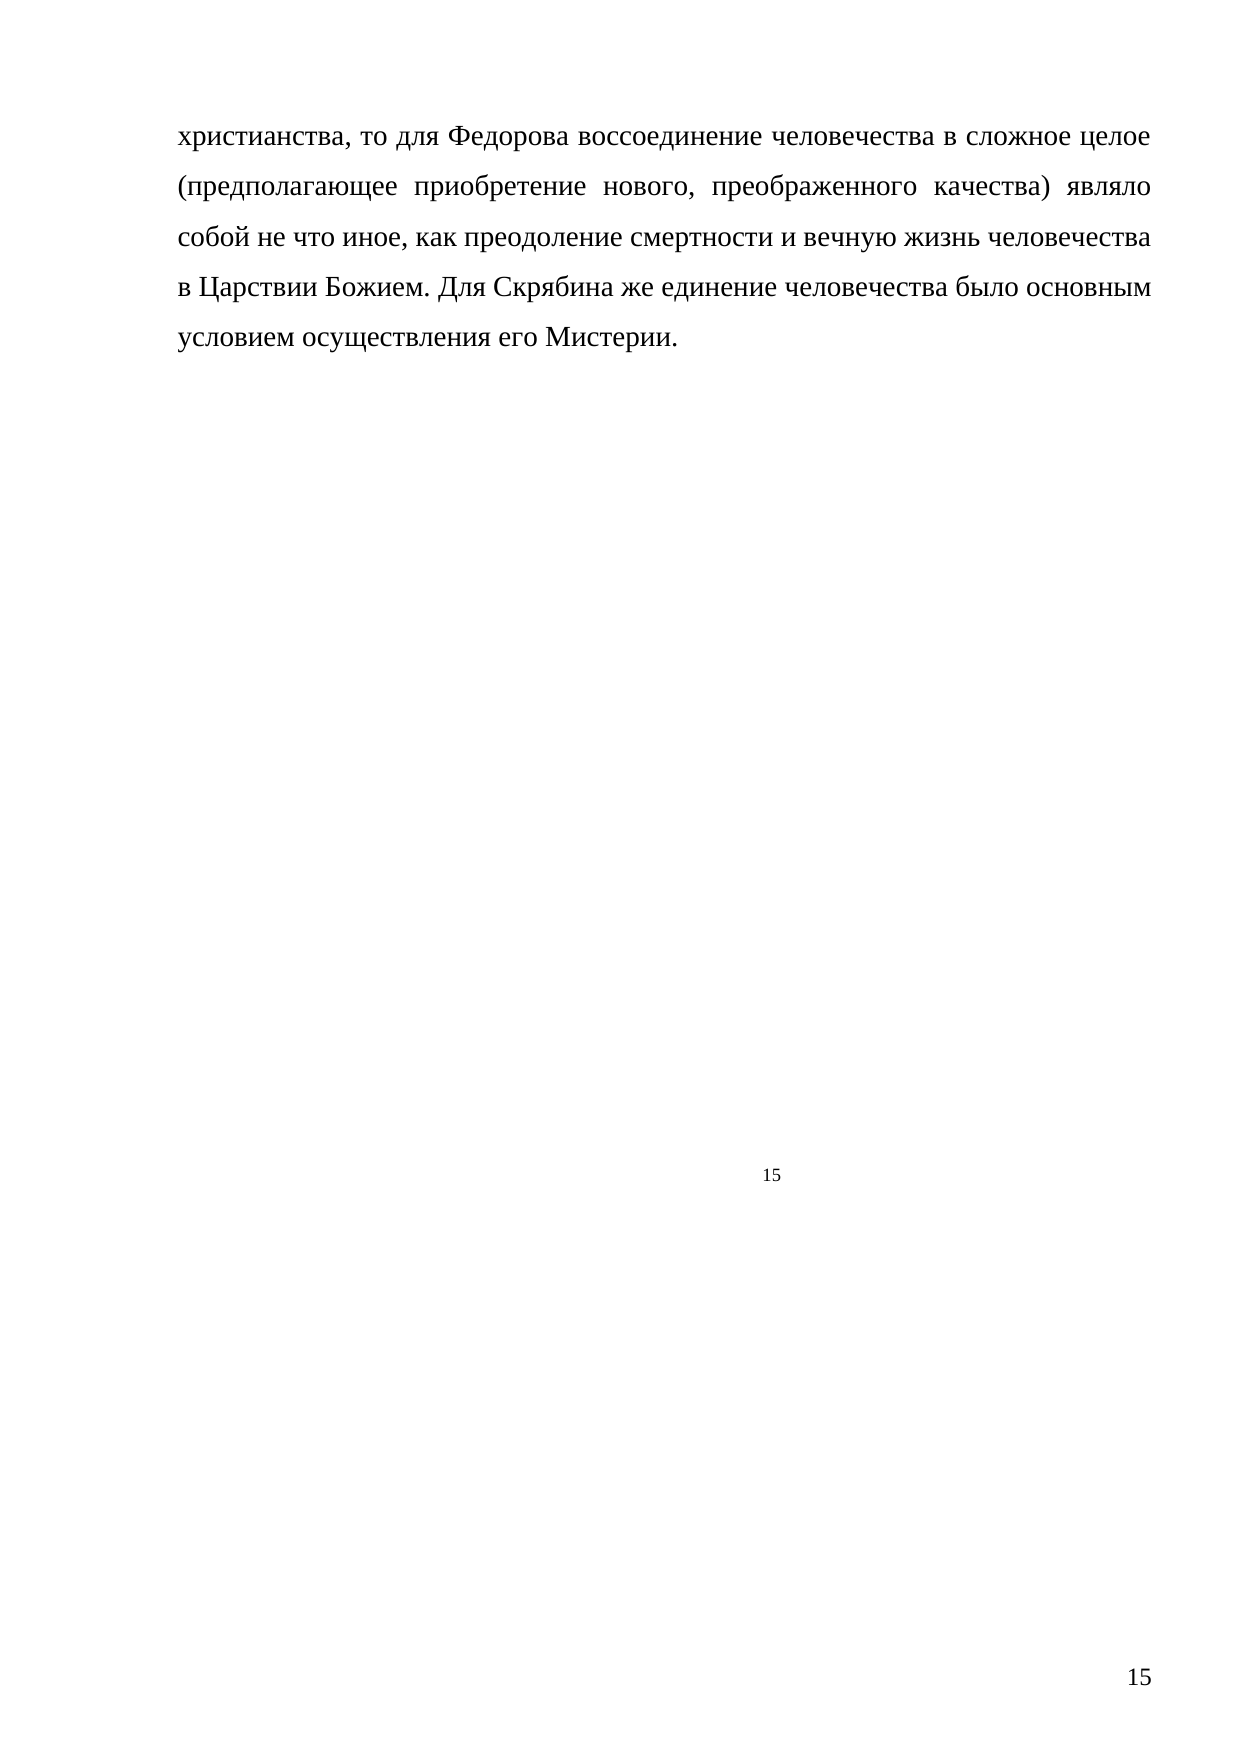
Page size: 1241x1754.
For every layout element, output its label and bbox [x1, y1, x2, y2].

text [177, 118, 1152, 353]
